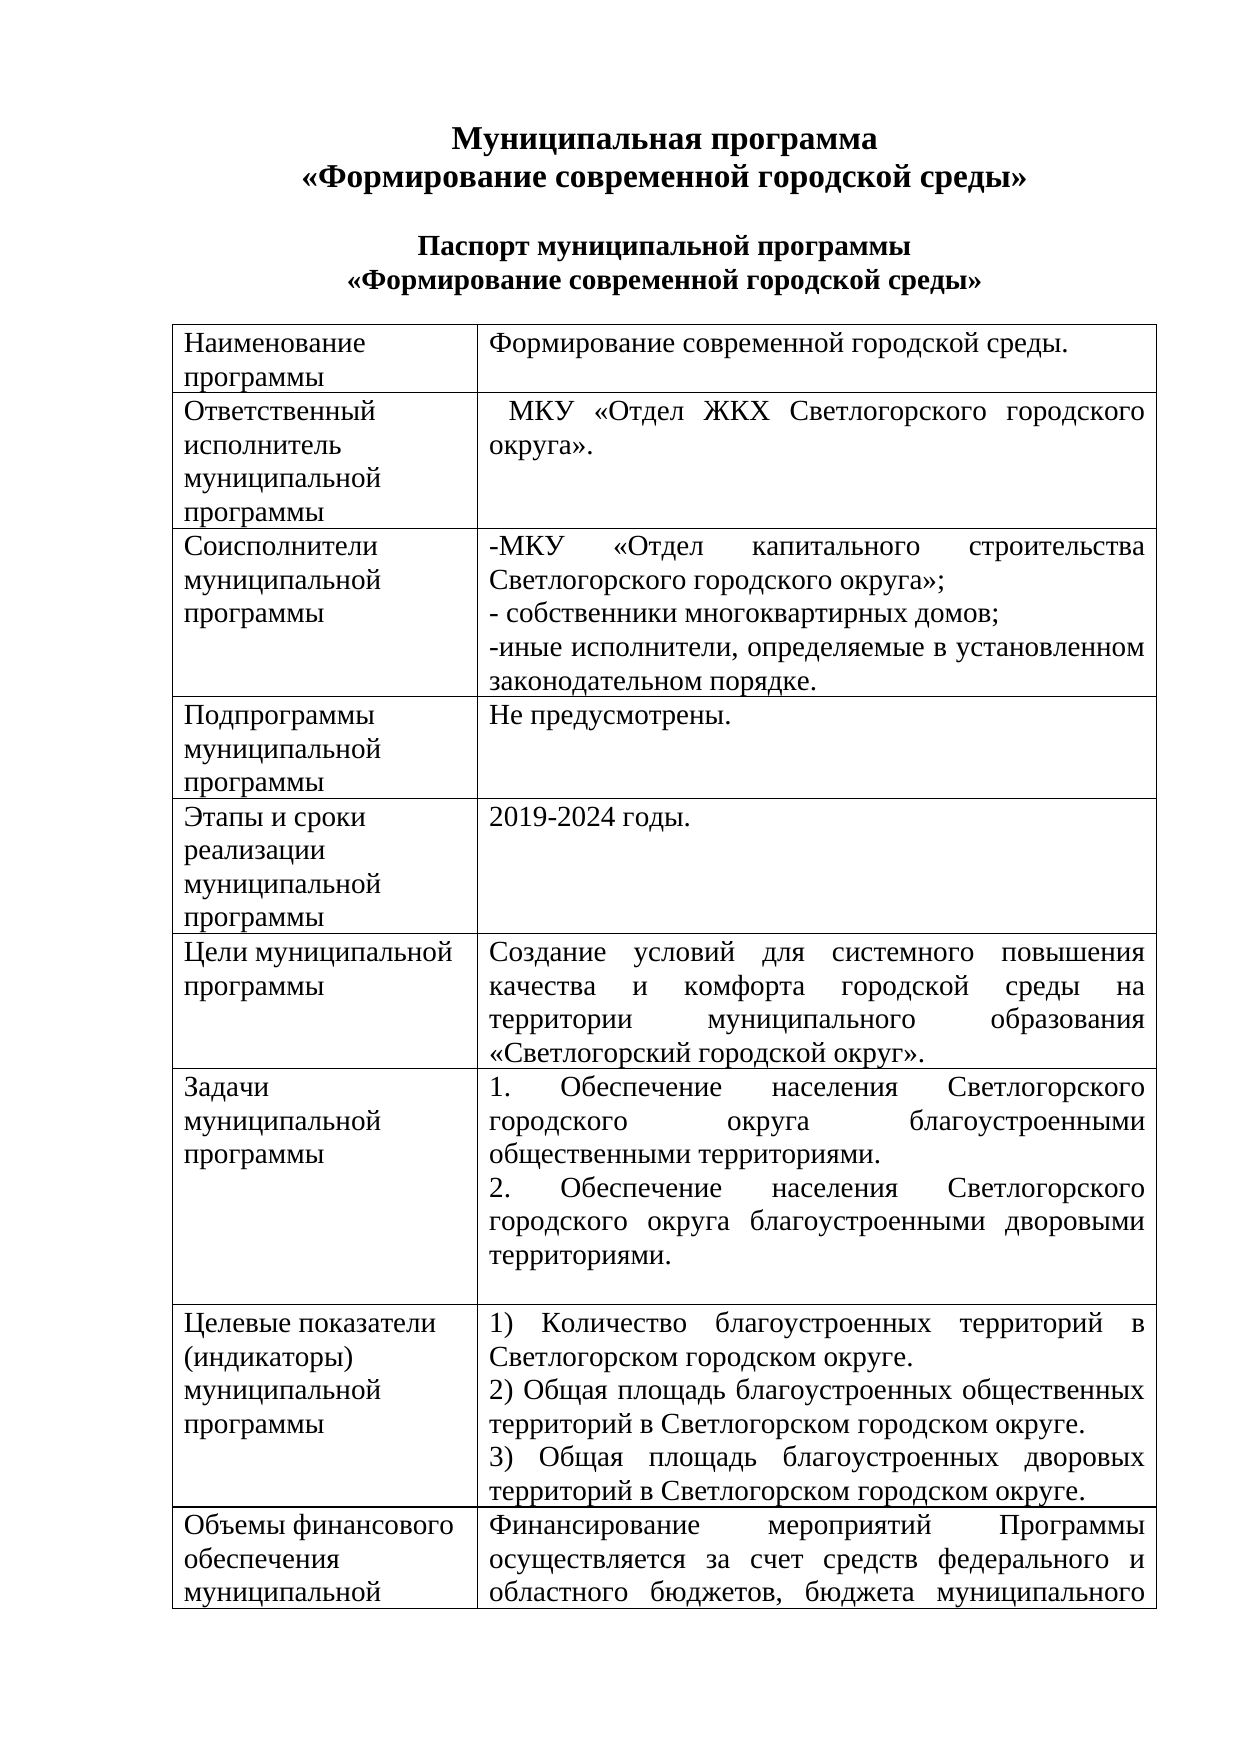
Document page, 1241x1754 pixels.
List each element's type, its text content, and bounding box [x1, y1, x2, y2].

table_cell Цели муниципальной программы [173, 934, 477, 1068]
table_header Формирование современной городской среды. [478, 325, 1156, 392]
table_cell 1. Обеспечение населения Светлогорского городского округа благоустроенными общественными территориями. 2. Обеспечение населения Светлогорского городского округа благоустроенными дворовыми территориями. [478, 1069, 1156, 1304]
table_cell Не предусмотрены. [478, 697, 1156, 798]
table_cell -МКУ «Отдел капитального строительства Светлогорского городского округа»; - собственники многоквартирных домов; -иные исполнители, определяемые в установленном законодательном порядке. [478, 529, 1156, 696]
table_cell 2019-2024 годы. [478, 799, 1156, 933]
table_cell Этапы и сроки реализации муниципальной программы [173, 799, 477, 933]
table_cell Соисполнители муниципальной программы [173, 529, 477, 696]
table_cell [478, 1508, 1156, 1608]
table_cell МКУ «Отдел ЖКХ Светлогорского городского округа». [478, 393, 1156, 527]
text «Формирование современной городской среды» [177, 156, 1152, 195]
table_cell Задачи муниципальной программы [173, 1069, 477, 1304]
text Муниципальная программа [177, 118, 1152, 156]
table_cell Создание условий для системного повышения качества и комфорта городской среды на территории муниципального образования «Светлогорский городской округ». [478, 934, 1156, 1068]
table_cell Подпрограммы муниципальной программы [173, 697, 477, 798]
table_cell Ответственный исполнитель муниципальной программы [173, 393, 477, 527]
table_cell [173, 1508, 477, 1608]
table_cell 1) Количество благоустроенных территорий в Светлогорском городском округе. 2) Общая площадь благоустроенных общественных территорий в Светлогорском городском округе. 3) Общая площадь благоустроенных дворовых территорий в Светлогорском городском округе. [478, 1305, 1156, 1506]
text Паспорт муниципальной программы «Формирование современной городской среды» [177, 228, 1152, 295]
table_cell Целевые показатели (индикаторы) муниципальной программы [173, 1305, 477, 1506]
table_header Наименование программы [173, 325, 477, 392]
